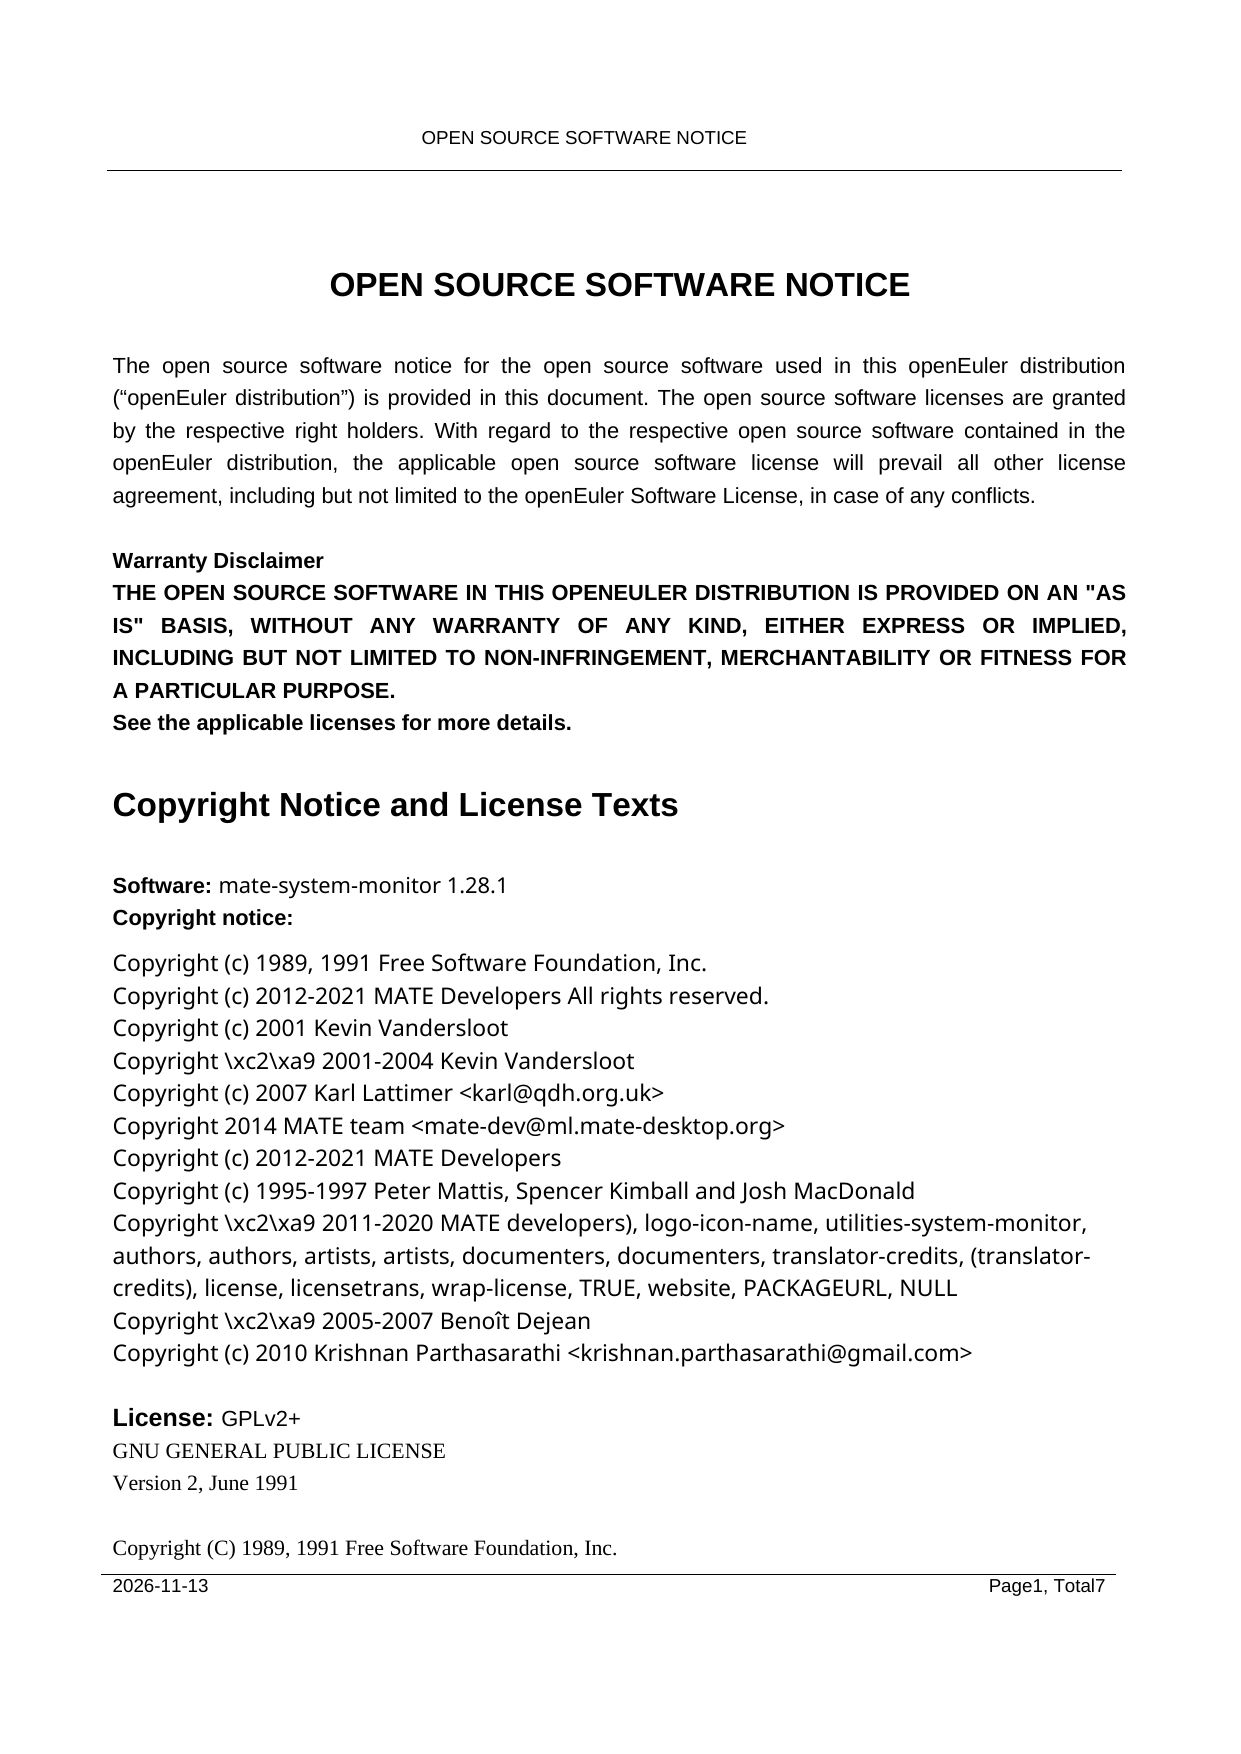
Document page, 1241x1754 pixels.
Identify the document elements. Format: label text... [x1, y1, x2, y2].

text Warranty Disclaimer [112, 544, 1128, 576]
text THE OPEN SOURCE SOFTWARE IN THIS OPENEULER DISTRIBUTION IS PROVIDED ON AN "AS IS" BASIS, WITHOUT ANY WARRANTY OF ANY KIND, EITHER EXPRESS OR IMPLIED, INCLUDING BUT NOT LIMITED TO NON-INFRINGEMENT, MERCHANTABILITY OR FITNESS FOR A PARTICULAR PURPOSE. See the applicable licenses for more details. [112, 576, 1128, 739]
text The open source software notice for the open source software used in this openEuler distribution (“openEuler distribution”) is provided in this document. The open source software licenses are granted by the respective right holders. With regard to the respective open source software contained in the openEuler distribution, the applicable open source software license will prevail all other license agreement, including but not limited to the openEuler Software License, in case of any conflicts. [112, 349, 1128, 511]
text OPEN SOURCE SOFTWARE NOTICE [112, 251, 1128, 316]
text Copyright Notice and License Texts [112, 771, 1128, 836]
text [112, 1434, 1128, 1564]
text Copyright notice: [112, 901, 1128, 934]
title Software: mate-system-monitor 1.28.1 [112, 869, 1128, 901]
text Copyright (c) 1989, 1991 Free Software Foundation, Inc. Copyright (c) 2012-2021 MATE Developers All rights reserved. Copyright (c) 2001 Kevin Vandersloot Copyright \xc2\xa9 2001-2004 Kevin Vandersloot Copyright (c) 2007 Karl Lattimer <karl@qdh.org.uk> Copyright 2014 MATE team <mate-dev@ml.mate-desktop.org> Copyright (c) 2012-2021 MATE Developers Copyright (c) 1995-1997 Peter Mattis, Spencer Kimball and Josh MacDonald Copyright \xc2\xa9 2011-2020 MATE developers), logo-icon-name, utilities-system-monitor, authors, authors, artists, artists, documenters, documenters, translator-credits, (translator-credits), license, licensetrans, wrap-license, TRUE, website, PACKAGEURL, NULL Copyright \xc2\xa9 2005-2007 Benoît Dejean Copyright (c) 2010 Krishnan Parthasarathi <krishnan.parthasarathi@gmail.com> [112, 947, 1128, 1402]
text License: GPLv2+ [112, 1402, 1128, 1434]
